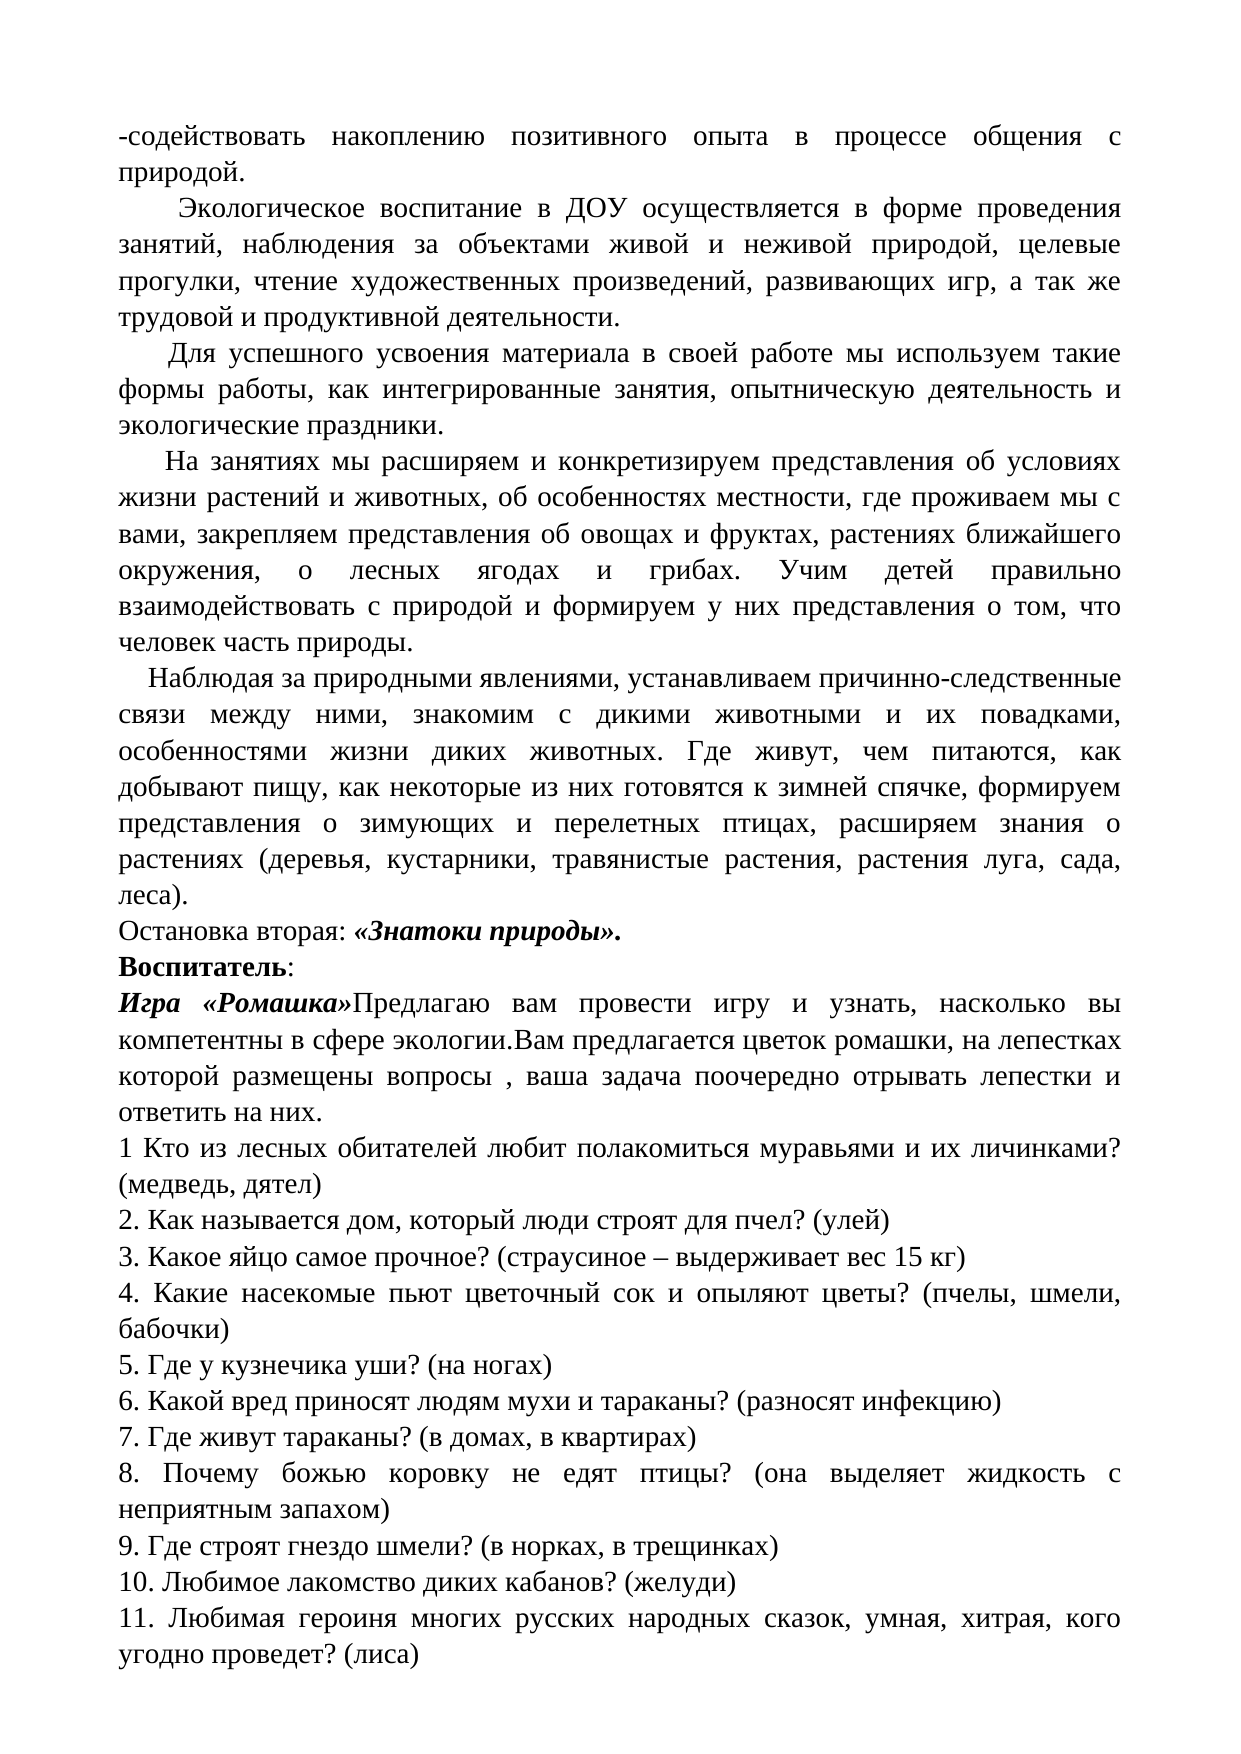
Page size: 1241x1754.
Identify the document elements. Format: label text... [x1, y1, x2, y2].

text Воспитатель: [118, 949, 1122, 983]
text 9. Где строят гнездо шмели? (в норках, в трещинках) [118, 1528, 1122, 1561]
text Наблюдая за природными явлениями, устанавливаем причинно-следственные связи между ними, знакомим с дикими животными и их повадками, особенностями жизни диких животных. Где живут, чем питаются, как добывают пищу, как некоторые из них готовятся к зимней спячке, формируем представления о зимующих и перелетных птицах, расширяем знания о растениях (деревья, кустарники, травянистые растения, растения луга, сада, леса). Остановка вторая: «Знатоки природы». [118, 660, 1122, 947]
text 11. Любимая героиня многих русских народных сказок, умная, хитрая, кого угодно проведет? (лиса) [118, 1600, 1122, 1670]
text Экологическое воспитание в ДОУ осуществляется в форме проведения занятий, наблюдения за объектами живой и неживой природой, целевые прогулки, чтение художественных произведений, развивающих игр, а так же трудовой и продуктивной деятельности. [118, 190, 1122, 332]
text 3. Какое яйцо самое прочное? (страусиное – выдерживает вес 15 кг) [118, 1239, 1122, 1272]
text 7. Где живут тараканы? (в домах, в квартирах) [118, 1419, 1122, 1453]
text 8. Почему божью коровку не едят птицы? (она выделяет жидкость с неприятным запахом) [118, 1456, 1122, 1525]
text -содействовать накоплению позитивного опыта в процессе общения с природой. [118, 118, 1122, 188]
text 5. Где у кузнечика уши? (на ногах) [118, 1347, 1122, 1381]
text 10. Любимое лакомство диких кабанов? (желуди) [118, 1564, 1122, 1597]
text 4. Какие насекомые пьют цветочный сок и опыляют цветы? (пчелы, шмели, бабочки) [118, 1275, 1122, 1344]
text Игра «Ромашка»Предлагаю вам провести игру и узнать, насколько вы компетентны в сфере экологии.Вам предлагается цветок ромашки, на лепестках которой размещены вопросы , ваша задача поочередно отрывать лепестки и ответить на них. [118, 1091, 1122, 1128]
text 1 Кто из лесных обитателей любит полакомиться муравьями и их личинками? (медведь, дятел) [118, 1130, 1122, 1200]
text Для успешного усвоения материала в своей работе мы используем такие формы работы, как интегрированные занятия, опытническую деятельность и экологические праздники. [118, 335, 1122, 441]
text Игра «Ромашка»Предлагаю вам провести игру и узнать, насколько вы компетентны в сфере экологии.Вам предлагается цветок ромашки, на лепестках которой размещены вопросы , ваша задача поочередно отрывать лепестки и ответить на них. [118, 986, 1122, 1058]
text 6. Какой вред приносят людям мухи и тараканы? (разносят инфекцию) [118, 1383, 1122, 1417]
text 2. Как называется дом, который люди строят для пчел? (улей) [118, 1202, 1122, 1236]
text На занятиях мы расширяем и конкретизируем представления об условиях жизни растений и животных, об особенностях местности, где проживаем мы с вами, закрепляем представления об овощах и фруктах, растениях ближайшего окружения, о лесных ягодах и грибах. Учим детей правильно взаимодействовать с природой и формируем у них представления о том, что человек часть природы. [118, 443, 1122, 658]
